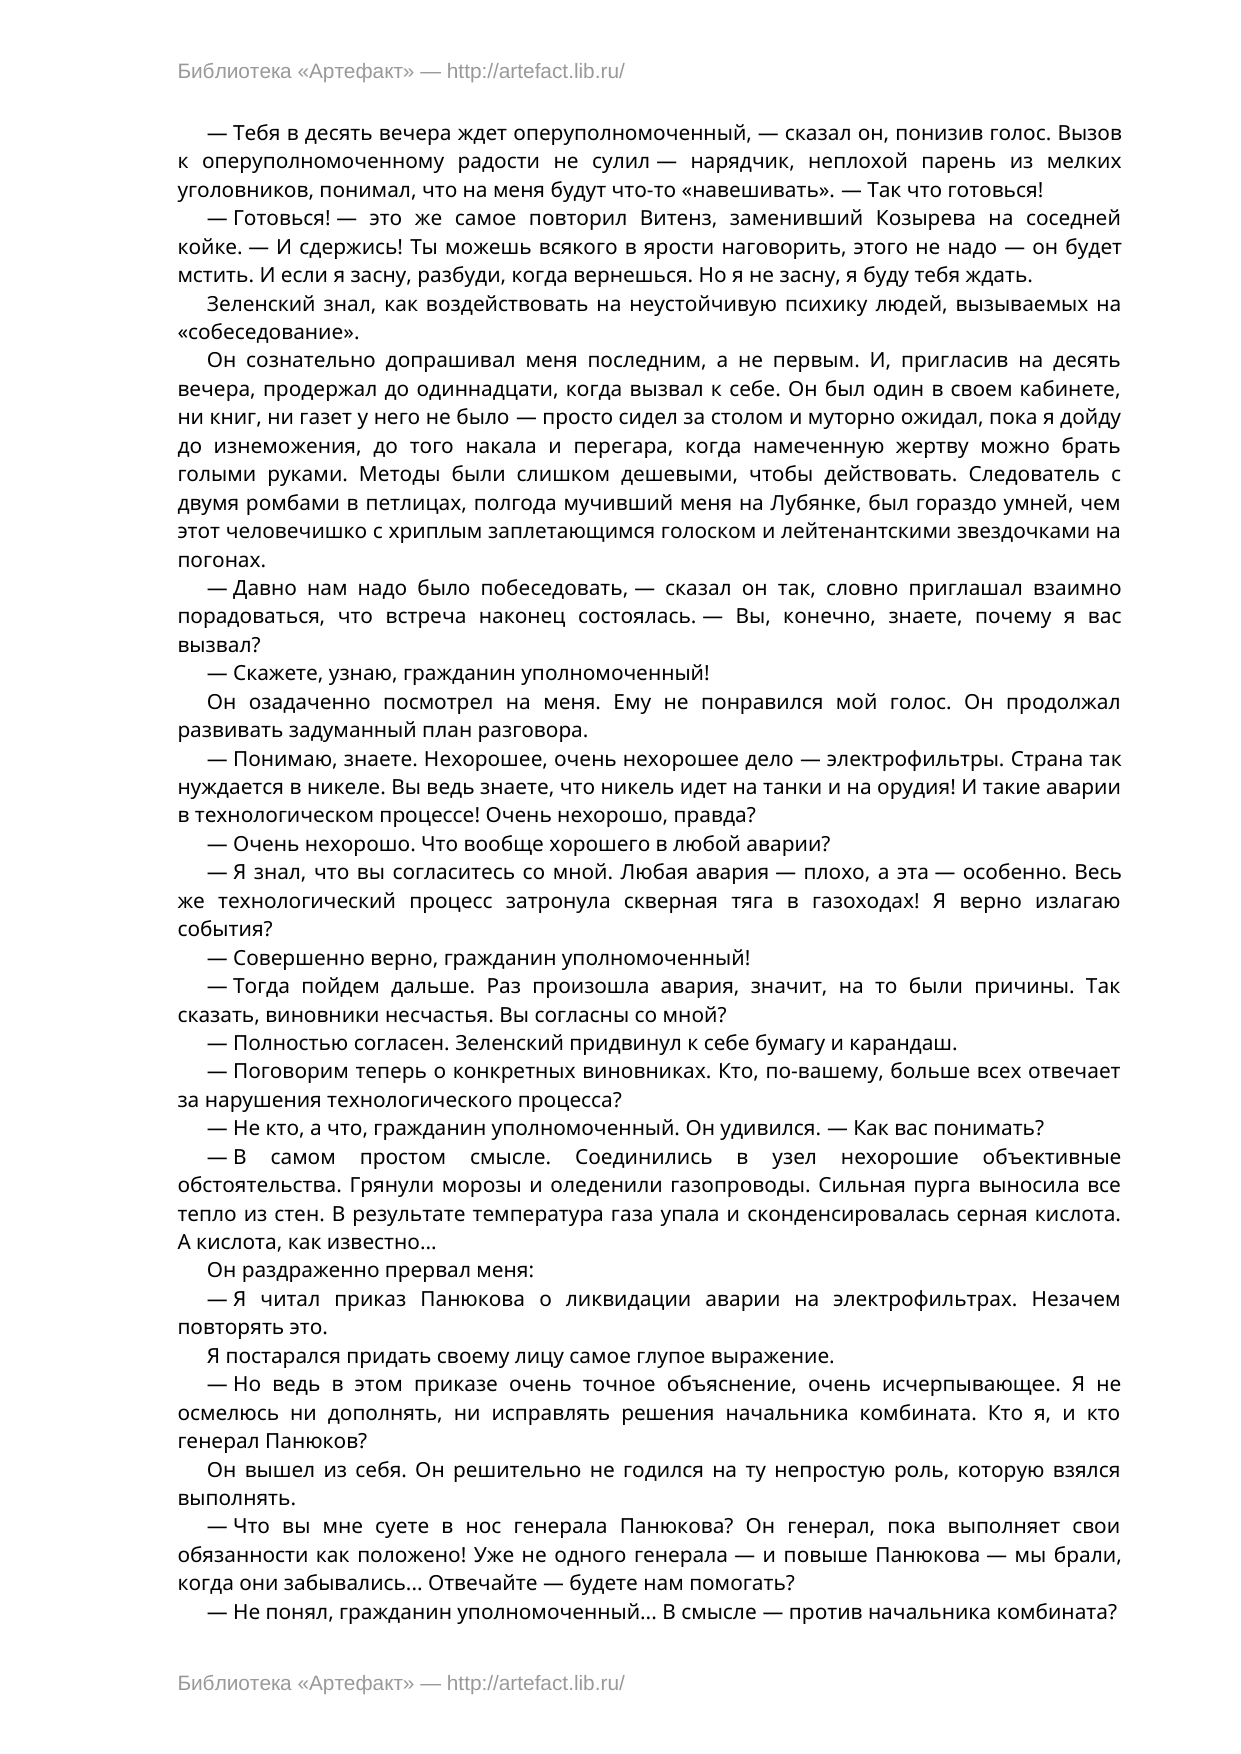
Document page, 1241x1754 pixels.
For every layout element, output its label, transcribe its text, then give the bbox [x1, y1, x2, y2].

text Он вышел из себя. Он решительно не годился на ту непростую роль, которую взялся выполнять. [177, 1455, 1122, 1512]
text — Но ведь в этом приказе очень точное объяснение, очень исчерпывающее. Я не осмелюсь ни дополнять, ни исправлять решения начальника комбината. Кто я, и кто генерал Панюков? [177, 1369, 1122, 1455]
text — Понимаю, знаете. Нехорошее, очень нехорошее дело — электрофильтры. Страна так нуждается в никеле. Вы ведь знаете, что никель идет на танки и на орудия! И такие аварии в технологическом процессе! Очень нехорошо, правда? [177, 744, 1122, 829]
text Зеленский знал, как воздействовать на неустойчивую психику людей, вызываемых на «собеседование». [177, 289, 1122, 346]
text — Поговорим теперь о конкретных виновниках. Кто, по-вашему, больше всех отвечает за нарушения технологического процесса? [177, 1057, 1122, 1113]
text Он раздраженно прервал меня: [177, 1256, 1122, 1284]
text Он сознательно допрашивал меня последним, а не первым. И, пригласив на десять вечера, продержал до одиннадцати, когда вызвал к себе. Он был один в своем кабинете, ни книг, ни газет у него не было — просто сидел за столом и муторно ожидал, пока я дойду до изнеможения, до того накала и перегара, когда намеченную жертву можно брать голыми руками. Методы были слишком дешевыми, чтобы действовать. Следователь с двумя ромбами в петлицах, полгода мучивший меня на Лубянке, был гораздо умней, чем этот человечишко с хриплым заплетающимся голоском и лейтенантскими звездочками на погонах. [177, 346, 1122, 573]
text — Не кто, а что, гражданин уполномоченный. Он удивился. — Как вас понимать? [177, 1113, 1122, 1142]
text — Не понял, гражданин уполномоченный... В смысле — против начальника комбината? [177, 1597, 1122, 1625]
text — Скажете, узнаю, гражданин уполномоченный! [177, 658, 1122, 687]
text — Готовься! — это же самое повторил Витенз, заменивший Козырева на соседней койке. — И сдержись! Ты можешь всякого в ярости наговорить, этого не надо — он будет мстить. И если я засну, разбуди, когда вернешься. Но я не засну, я буду тебя ждать. [177, 203, 1122, 289]
text — Я читал приказ Панюкова о ликвидации аварии на электрофильтрах. Незачем повторять это. [177, 1284, 1122, 1341]
text — Тебя в десять вечера ждет оперуполномоченный, — сказал он, понизив голос. Вызов к оперуполномоченному радости не сулил — нарядчик, неплохой парень из мелких уголовников, понимал, что на меня будут что-то «навешивать». — Так что готовься! [177, 118, 1122, 203]
text Он озадаченно посмотрел на меня. Ему не понравился мой голос. Он продолжал развивать задуманный план разговора. [177, 687, 1122, 744]
text — Давно нам надо было побеседовать, — сказал он так, словно приглашал взаимно порадоваться, что встреча наконец состоялась. — Вы, конечно, знаете, почему я вас вызвал? [177, 573, 1122, 658]
text — Очень нехорошо. Что вообще хорошего в любой аварии? [177, 829, 1122, 857]
text — Что вы мне суете в нос генерала Панюкова? Он генерал, пока выполняет свои обязанности как положено! Уже не одного генерала — и повыше Панюкова — мы брали, когда они забывались... Отвечайте — будете нам помогать? [177, 1512, 1122, 1597]
text — Полностью согласен. Зеленский придвинул к себе бумагу и карандаш. [177, 1028, 1122, 1057]
text Я постарался придать своему лицу самое глупое выражение. [177, 1341, 1122, 1369]
text — Я знал, что вы согласитесь со мной. Любая авария — плохо, а эта — особенно. Весь же технологический процесс затронула скверная тяга в газоходах! Я верно излагаю события? [177, 857, 1122, 943]
text — Совершенно верно, гражданин уполномоченный! [177, 943, 1122, 971]
text — В самом простом смысле. Соединились в узел нехорошие объективные обстоятельства. Грянули морозы и оледенили газопроводы. Сильная пурга выносила все тепло из стен. В результате температура газа упала и сконденсировалась серная кислота. А кислота, как известно... [177, 1142, 1122, 1256]
text — Тогда пойдем дальше. Раз произошла авария, значит, на то были причины. Так сказать, виновники несчастья. Вы согласны со мной? [177, 971, 1122, 1028]
